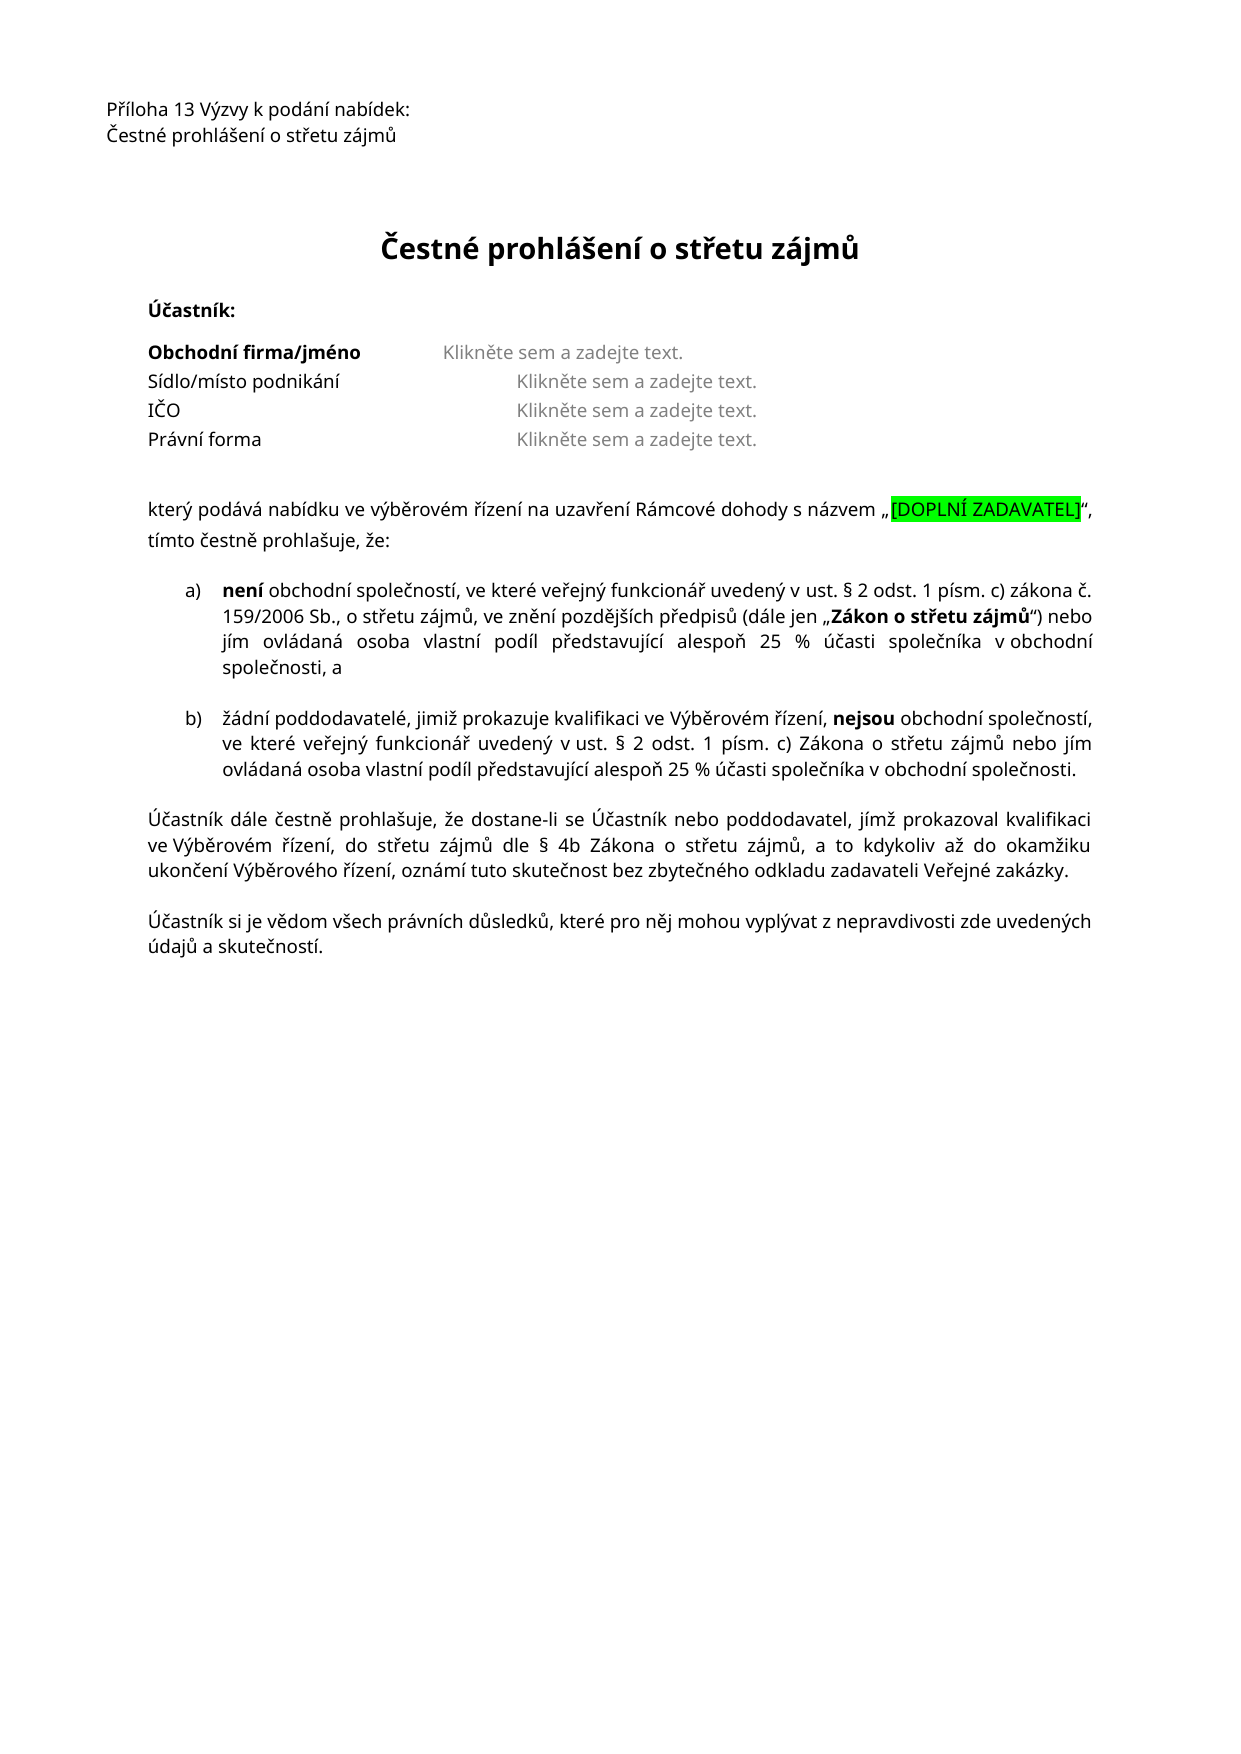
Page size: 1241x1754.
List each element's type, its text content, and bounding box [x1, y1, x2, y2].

text Účastník dále čestně prohlašuje, že dostane-li se Účastník nebo poddodavatel, jímž prokazoval kvalifikaci ve Výběrovém řízení, do střetu zájmů dle § 4b Zákona o střetu zájmů, a to kdykoliv až do okamžiku ukončení Výběrového řízení, oznámí tuto skutečnost bez zbytečného odkladu zadavateli Veřejné zakázky. [148, 806, 1093, 883]
list není obchodní společností, ve které veřejný funkcionář uvedený v ust. § 2 odst. 1 písm. c) zákona č. 159/2006 Sb., o střetu zájmů, ve znění pozdějších předpisů (dále jen „Zákon o střetu zájmů“) nebo jím ovládaná osoba vlastní podíl představující alespoň 25 % účasti společníka v obchodní společnosti, a [185, 578, 1093, 680]
text který podává nabídku ve výběrovém řízení na uzavření Rámcové dohody s názvem „[DOPLNÍ ZADAVATEL]“, tímto čestně prohlašuje, že: [148, 490, 1093, 553]
list žádní poddodavatelé, jimiž prokazuje kvalifikaci ve Výběrovém řízení, nejsou obchodní společností, ve které veřejný funkcionář uvedený v ust. § 2 odst. 1 písm. c) Zákona o střetu zájmů nebo jím ovládaná osoba vlastní podíl představující alespoň 25 % účasti společníka v obchodní společnosti. [185, 705, 1093, 781]
title Čestné prohlášení o střetu zájmů [148, 228, 1093, 268]
text IČO [148, 394, 1093, 423]
text Účastník si je vědom všech právních důsledků, které pro něj mohou vyplývat z nepravdivosti zde uvedených údajů a skutečností. [148, 908, 1093, 959]
text Sídlo/místo podnikání [148, 365, 1093, 394]
text Právní forma [148, 423, 1093, 452]
text Účastník: [148, 293, 1093, 324]
text Obchodní firma/jméno [148, 336, 1093, 365]
